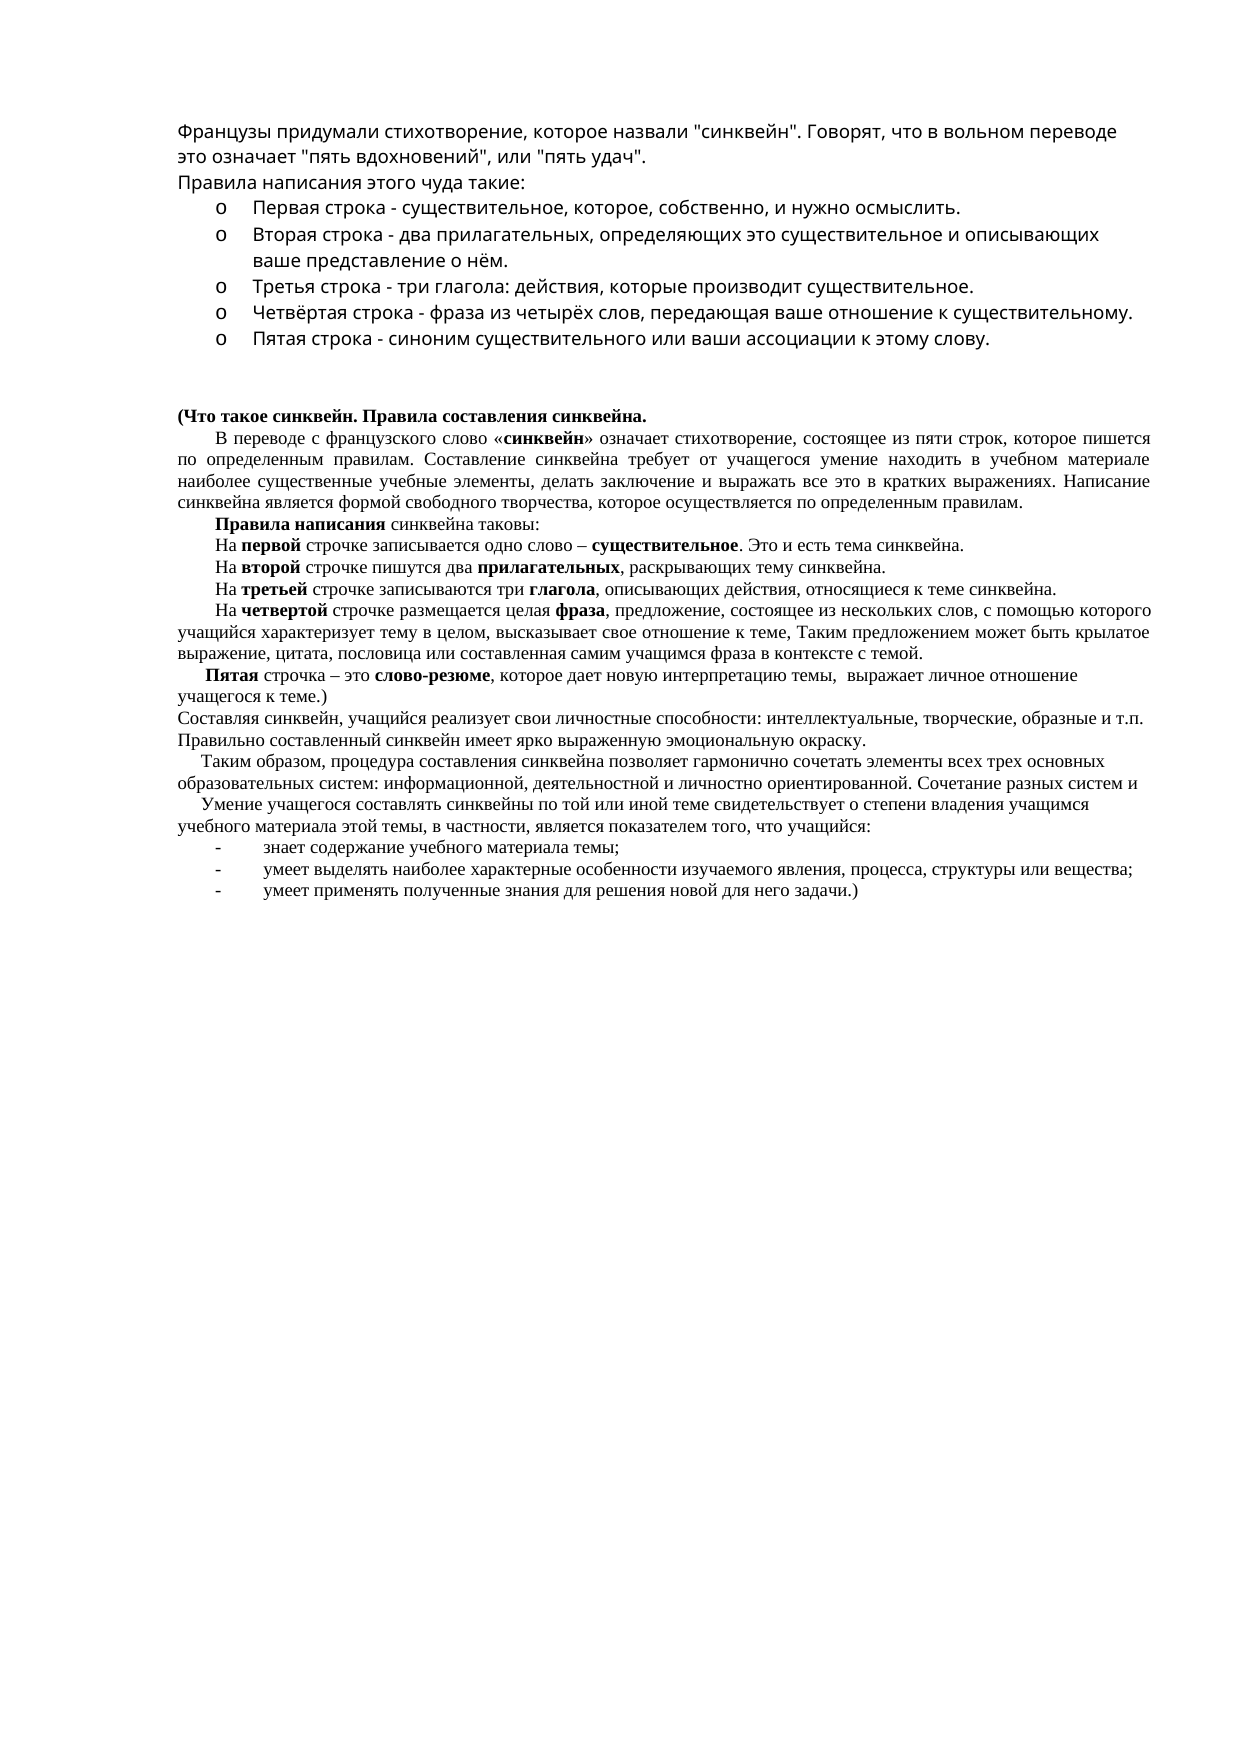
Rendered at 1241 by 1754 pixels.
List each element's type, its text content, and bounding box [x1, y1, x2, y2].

text На третьей строчке записываются три глагола, описывающих действия, относящиеся к теме синквейна. [177, 577, 1152, 599]
text Французы придумали стихотворение, которое назвали "синквейн". Говорят, что в вольном переводе это означает "пять вдохновений", или "пять удач". [177, 118, 1152, 169]
text Таким образом, процедура составления синквейна позволяет гармонично сочетать элементы всех трех основных образовательных систем: информационной, деятельностной и личностно ориентированной. Сочетание разных систем и [177, 750, 1152, 793]
text На четвертой строчке размещается целая фраза, предложение, состоящее из нескольких слов, с помощью которого учащийся характеризует тему в целом, высказывает свое отношение к теме, Таким предложением может быть крылатое выражение, цитата, пословица или составленная самим учащимся фраза в контексте с темой. [177, 599, 1152, 664]
text - знает содержание учебного материала темы; [215, 836, 1152, 858]
list Вторая строка - два прилагательных, определяющих это существительное и описывающих ваше представление о нём. [215, 221, 1152, 273]
text Правила написания этого чуда такие: [177, 169, 1152, 195]
text (Что такое синквейн. Правила составления синквейна. [177, 405, 1152, 427]
list Пятая строка - синоним существительного или ваши ассоциации к этому слову. [215, 326, 1152, 352]
text На второй строчке пишутся два прилагательных, раскрывающих тему синквейна. [177, 556, 1152, 577]
text Составляя синквейн, учащийся реализует свои личностные способности: интеллектуальные, творческие, образные и т.п. Правильно составленный синквейн имеет ярко выраженную эмоциональную окраску. [177, 707, 1152, 750]
text Умение учащегося составлять синквейны по той или иной теме свидетельствует о степени владения учащимся учебного материала этой темы, в частности, является показателем того, что учащийся: [177, 793, 1152, 836]
list Третья строка - три глагола: действия, которые производит существительное. [215, 273, 1152, 299]
text - умеет выделять наиболее характерные особенности изучаемого явления, процесса, структуры или вещества; [215, 858, 1152, 879]
list Первая строка - существительное, которое, собственно, и нужно осмыслить. [215, 195, 1152, 221]
list Четвёртая строка - фраза из четырёх слов, передающая ваше отношение к существительному. [215, 299, 1152, 326]
text На первой строчке записывается одно слово – существительное. Это и есть тема синквейна. [177, 534, 1152, 556]
text Правила написания синквейна таковы: [177, 513, 1152, 534]
text Пятая строчка – это слово-резюме, которое дает новую интерпретацию темы, выражает личное отношение учащегося к теме.) [177, 664, 1152, 707]
text В переводе с французского слово «синквейн» означает стихотворение, состоящее из пяти строк, которое пишется по определенным правилам. Составление синквейна требует от учащегося умение находить в учебном материале наиболее существенные учебные элементы, делать заключение и выражать все это в кратких выражениях. Написание синквейна является формой свободного творчества, которое осуществляется по определенным правилам. [177, 427, 1152, 513]
text - умеет применять полученные знания для решения новой для него задачи.) [215, 879, 1152, 901]
